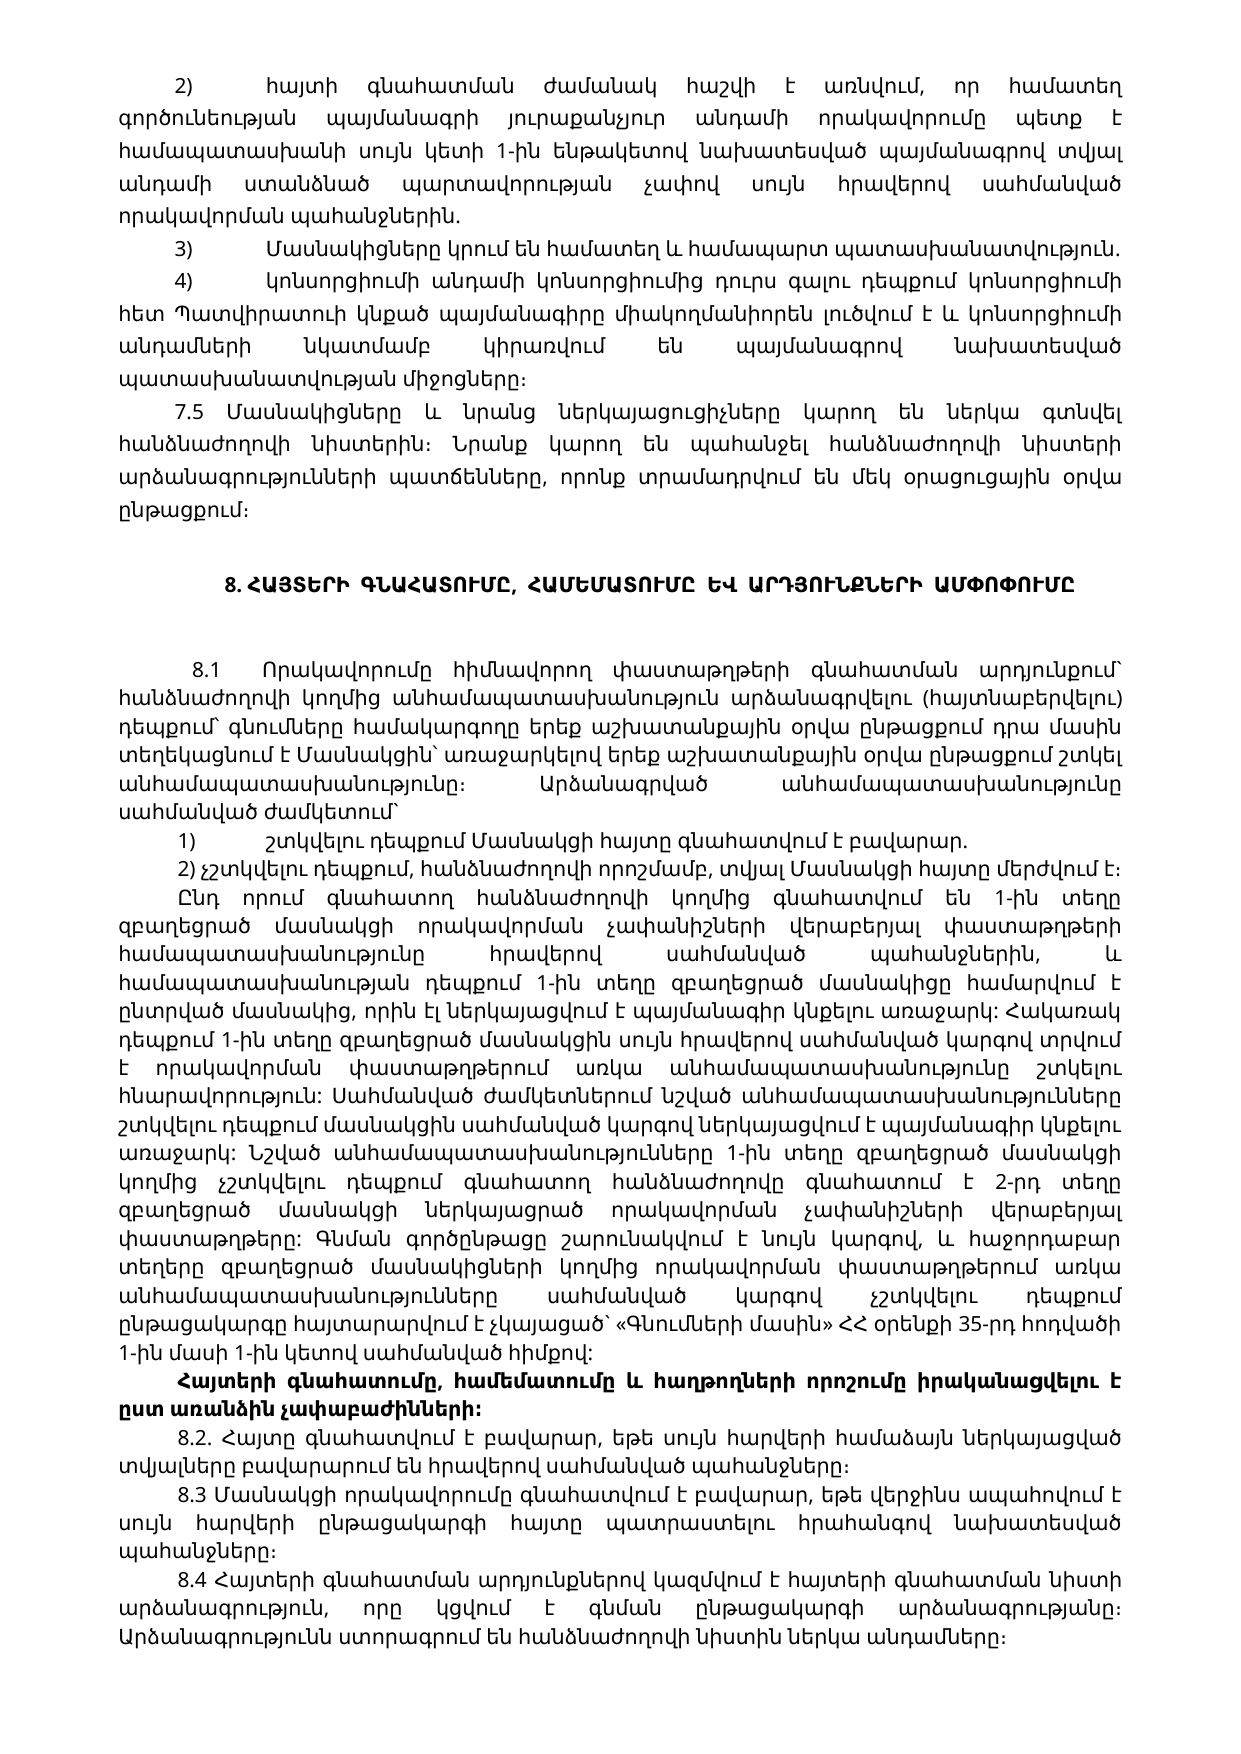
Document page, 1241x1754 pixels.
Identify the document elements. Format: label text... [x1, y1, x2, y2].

text Ընդ որում գնահատող հանձնաժողովի կողմից գնահատվում են 1-ին տեղը զբաղեցրած մասնակցի որակավորման չափանիշների վերաբերյալ փաստաթղթերի համապատասխանությունը հրավերով սահմանված պահանջներին, և համապատասխանության դեպքում 1-ին տեղը զբաղեցրած մասնակիցը համարվում է ընտրված մասնակից, որին էլ ներկայացվում է պայմանագիր կնքելու առաջարկ: Հակառակ դեպքում 1-ին տեղը զբաղեցրած մասնակցին սույն հրավերով սահմանված կարգով տրվում է որակավորման փաստաթղթերում առկա անհամապատասխանությունը շտկելու հնարավորություն: Սահմանված ժամկետներում նշված անհամապատասխանությունները շտկվելու դեպքում մասնակցին սահմանված կարգով ներկայացվում է պայմանագիր կնքելու առաջարկ: Նշված անհամապատասխանությունները 1-ին տեղը զբաղեցրած մասնակցի կողմից չշտկվելու դեպքում գնահատող հանձնաժողովը գնահատում է 2-րդ տեղը զբաղեցրած մասնակցի ներկայացրած որակավորման չափանիշների վերաբերյալ փաստաթղթերը: Գնման գործընթացը շարունակվում է նույն կարգով, և հաջորդաբար տեղերը զբաղեցրած մասնակիցների կողմից որակավորման փաստաթղթերում առկա անհամապատասխանությունները սահմանված կարգով չշտկվելու դեպքում ընթացակարգը հայտարարվում է չկայացած` «Գնումների մասին» ՀՀ օրենքի 35-րդ հոդվածի 1-ին մասի 1-ին կետով սահմանված հիմքով: [118, 883, 1122, 1366]
text 7.5 Մասնակիցները և նրանց ներկայացուցիչները կարող են ներկա գտնվել հանձնաժողովի նիստերին։ Նրանք կարող են պահանջել հանձնաժողովի նիստերի արձանագրությունների պատճենները, որոնք տրամադրվում են մեկ օրացուցային օրվա ընթացքում։ [118, 397, 1122, 523]
text 2) հայտի գնահատման ժամանակ հաշվի է առնվում, որ համատեղ գործունեության պայմանագրի յուրաքանչյուր անդամի որակավորումը պետք է համապատասխանի սույն կետի 1-ին ենթակետով նախատեսված պայմանագրով տվյալ անդամի ստանձնած պարտավորության չափով սույն հրավերով սահմանված որակավորման պահանջներին. [118, 71, 1122, 230]
text 8. ՀԱՅՏԵՐԻ ԳՆԱՀԱՏՈՒՄԸ, ՀԱՄԵՄԱՏՈՒՄԸ ԵՎ ԱՐԴՅՈՒՆՔՆԵՐԻ ԱՄՓՈՓՈՒՄԸ [118, 570, 1122, 598]
text 2) չշտկվելու դեպքում, հանձնաժողովի որոշմամբ, տվյալ Մասնակցի հայտը մերժվում է։ [118, 854, 1122, 883]
text 1) շտկվելու դեպքում Մասնակցի հայտը գնահատվում է բավարար. [118, 826, 1122, 854]
text 4) կոնսորցիումի անդամի կոնսորցիումից դուրս գալու դեպքում կոնսորցիումի հետ Պատվիրատուի կնքած պայմանագիրը միակողմանիորեն լուծվում է և կոնսորցիումի անդամների նկատմամբ կիրառվում են պայմանագրով նախատեսված պատասխանատվության միջոցները։ [118, 266, 1122, 393]
text 3) Մասնակիցները կրում են համատեղ և համապարտ պատասխանատվություն. [118, 234, 1122, 262]
text 8.3 Մասնակցի որակավորումը գնահատվում է բավարար, եթե վերջինս ապահովում է սույն հարվերի ընթացակարգի հայտը պատրաստելու հրահանգով նախատեսված պահանջները։ [118, 1480, 1122, 1565]
text 8.2. Հայտը գնահատվում է բավարար, եթե սույն հարվերի համաձայն ներկայացված տվյալները բավարարում են հրավերով սահմանված պահանջները։ [118, 1423, 1122, 1480]
text 8.4 Հայտերի գնահատման արդյունքներով կազմվում է հայտերի գնահատման նիստի արձանագրություն, որը կցվում է գնման ընթացակարգի արձանագրությանը։ Արձանագրությունն ստորագրում են հանձնաժողովի նիստին ներկա անդամները։ [118, 1565, 1122, 1650]
text Հայտերի գնահատումը, համեմատումը և հաղթողների որոշումը իրականացվելու է ըստ առանձին չափաբաժինների։ [118, 1366, 1122, 1423]
text 8.1 Որակավորումը հիմնավորող փաստաթղթերի գնահատման արդյունքում` հանձնաժողովի կողմից անհամապատասխանություն արձանագրվելու (հայտնաբերվելու) դեպքում՝ գնումները համակարգողը երեք աշխատանքային օրվա ընթացքում դրա մասին տեղեկացնում է Մասնակցին՝ առաջարկելով երեք աշխատանքային օրվա ընթացքում շտկել անհամապատասխանությունը։ Արձանագրված անհամապատասխանությունը սահմանված ժամկետում` [118, 655, 1122, 826]
